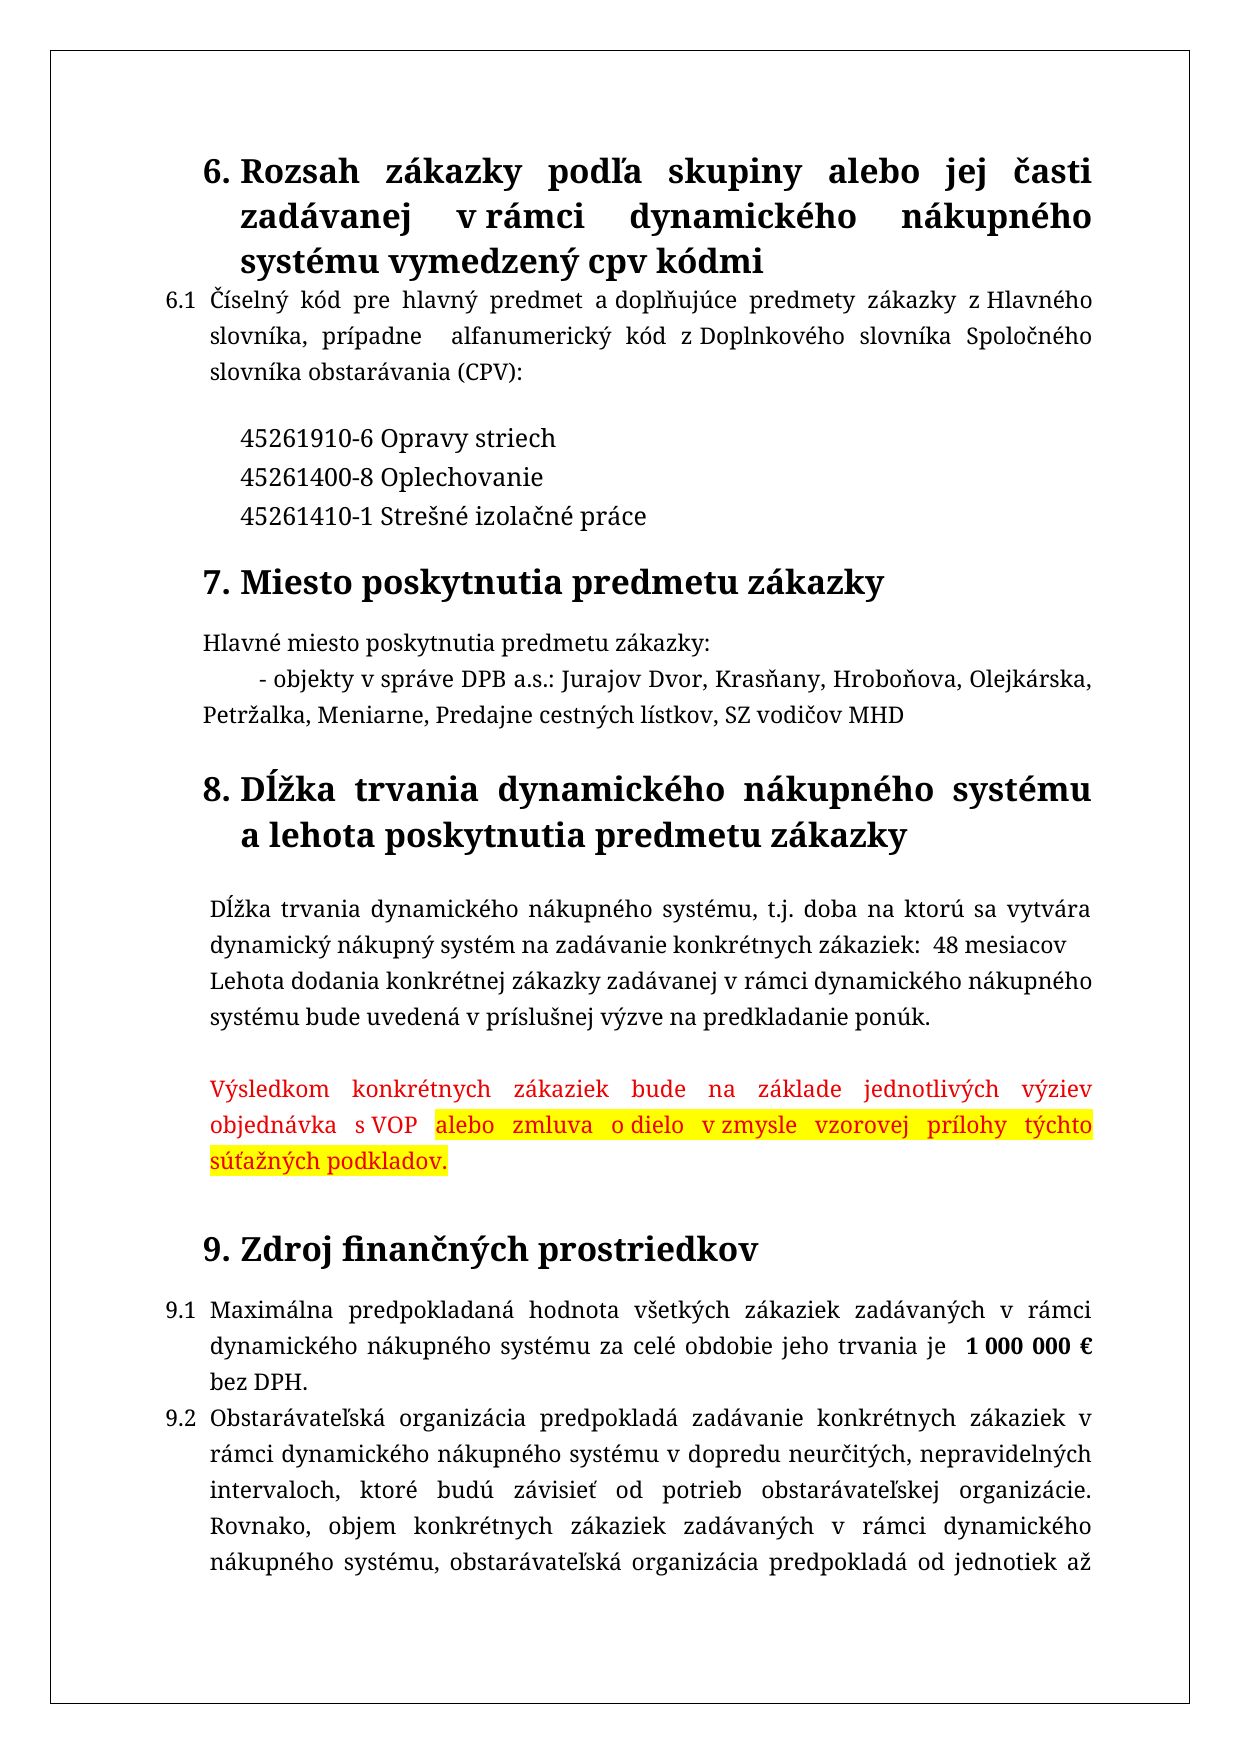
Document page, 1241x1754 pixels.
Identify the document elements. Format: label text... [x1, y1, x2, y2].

subtitle Rozsah zákazky podľa skupiny alebo jej časti zadávanej v rámci dynamického nákupného systému vymedzený cpv kódmi [203, 147, 1093, 284]
subtitle Zdroj finančných prostriedkov [203, 1226, 1093, 1272]
text Výsledkom konkrétnych zákaziek bude na základe jednotlivých výziev objednávka s VOP alebo zmluva o dielo v zmysle vzorovej prílohy týchto súťažných podkladov. [209, 1073, 1093, 1176]
text Dĺžka trvania dynamického nákupného systému, t.j. doba na ktorú sa vytvára dynamický nákupný systém na zadávanie konkrétnych zákaziek: 48 mesiacov [209, 893, 1093, 960]
text Hlavné miesto poskytnutia predmetu zákazky: [203, 627, 1093, 658]
list Maximálna predpokladaná hodnota všetkých zákaziek zadávaných v rámci dynamického nákupného systému za celé obdobie jeho trvania je 1 000 000 € bez DPH. [165, 1294, 1093, 1397]
subtitle Miesto poskytnutia predmetu zákazky [203, 559, 1093, 604]
subtitle Dĺžka trvania dynamického nákupného systému a lehota poskytnutia predmetu zákazky [203, 766, 1093, 857]
text - objekty v správe DPB a.s.: Jurajov Dvor, Krasňany, Hroboňova, Olejkárska, Petržalka, Meniarne, Predajne cestných lístkov, SZ vodičov MHD [203, 663, 1093, 730]
list 45261910-6 Opravy striech [240, 421, 1093, 455]
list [165, 1402, 1093, 1577]
list Číselný kód pre hlavný predmet a doplňujúce predmety zákazky z Hlavného slovníka, prípadne alfanumerický kód z Doplnkového slovníka Spoločného slovníka obstarávania (CPV): [165, 284, 1093, 387]
list 45261410-1 Strešné izolačné práce [240, 499, 1093, 533]
list 45261400-8 Oplechovanie [240, 460, 1093, 494]
text Lehota dodania konkrétnej zákazky zadávanej v rámci dynamického nákupného systému bude uvedená v príslušnej výzve na predkladanie ponúk. [209, 965, 1093, 1032]
